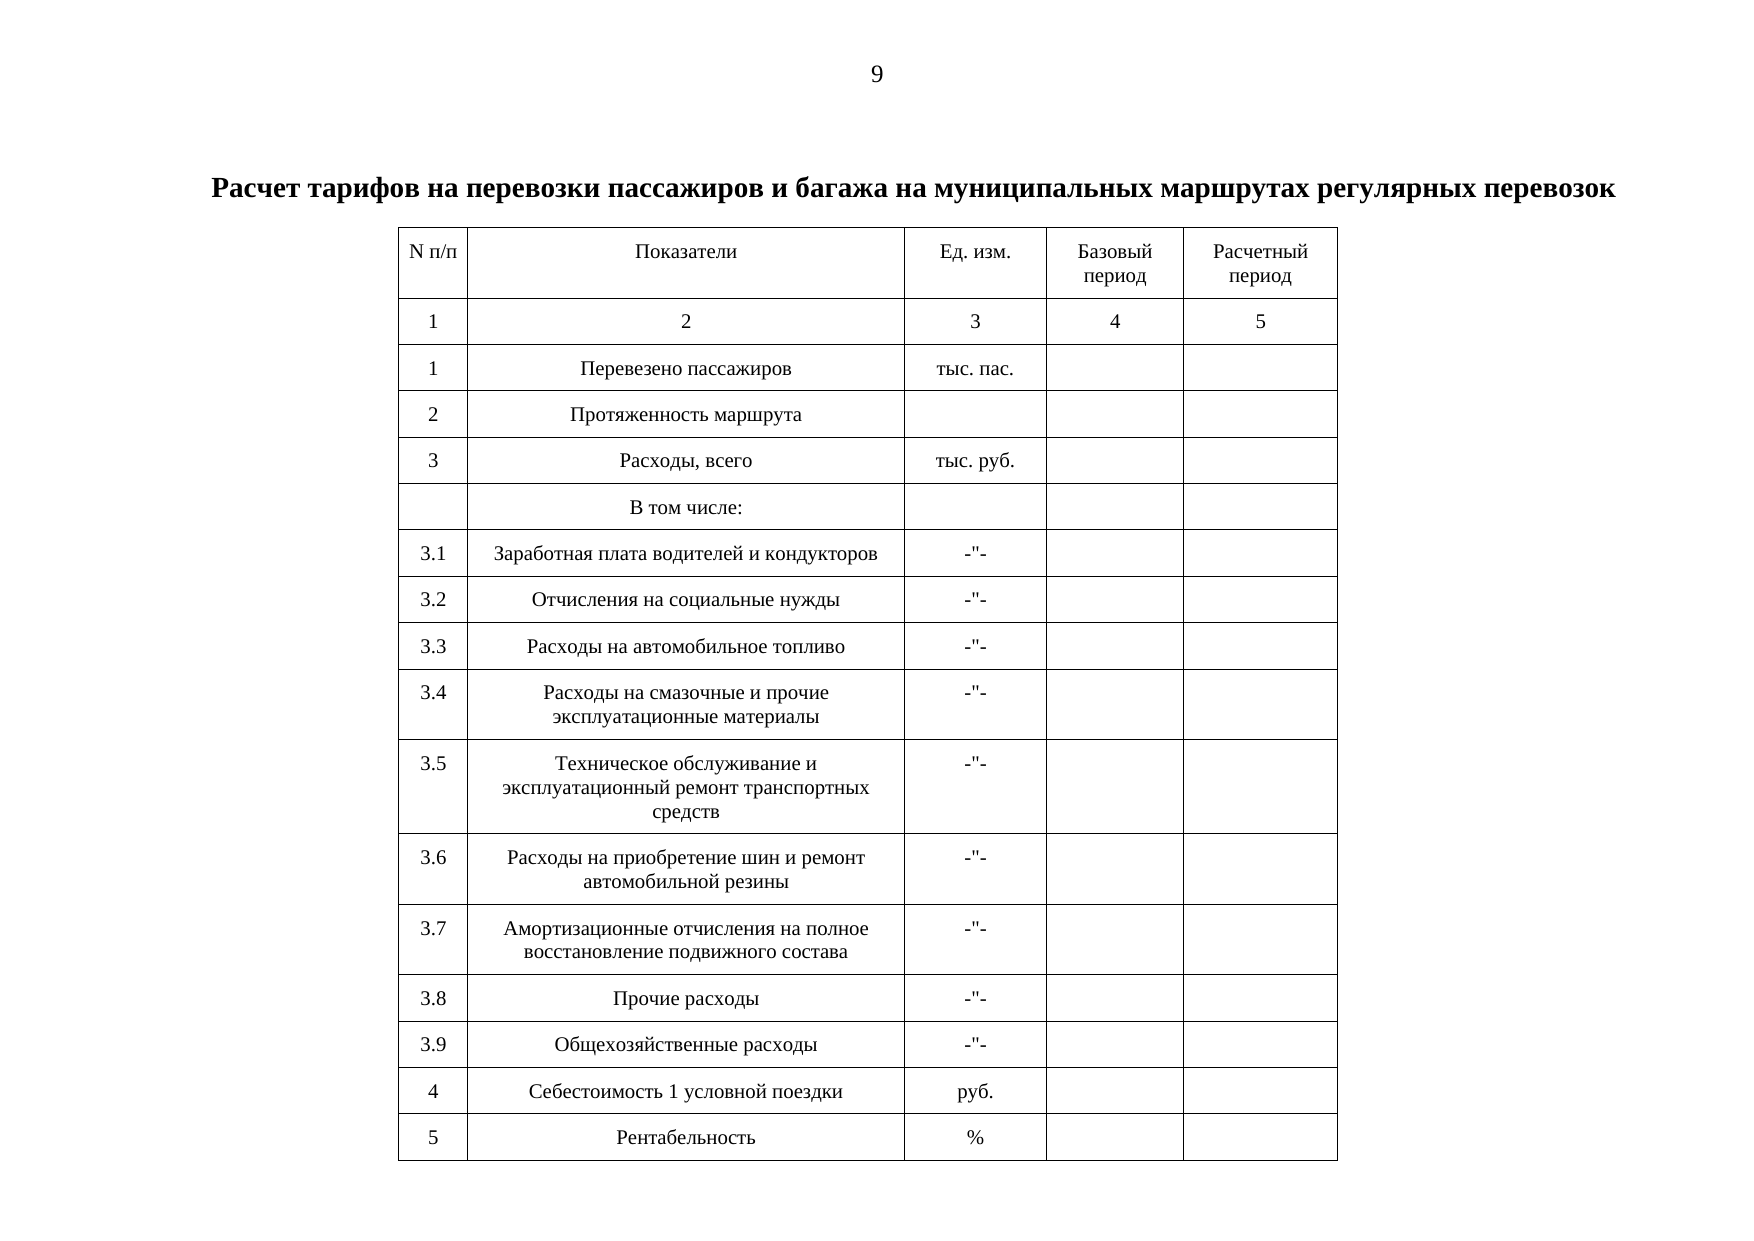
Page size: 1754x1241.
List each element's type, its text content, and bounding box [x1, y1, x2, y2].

table_cell 3.8 [399, 975, 467, 1021]
table_cell [1047, 975, 1183, 1021]
table_cell 5 [399, 1114, 467, 1159]
table_cell -"- [905, 577, 1046, 622]
table_cell Техническое обслуживание и эксплуатационный ремонт транспортных средств [468, 740, 904, 833]
table_cell [1184, 670, 1337, 739]
table_cell Общехозяйственные расходы [468, 1022, 904, 1067]
table_cell [1184, 484, 1337, 529]
table_cell 2 [468, 299, 904, 344]
table_cell 3.5 [399, 740, 467, 833]
table_cell [1184, 975, 1337, 1021]
table_cell 5 [1184, 299, 1337, 344]
table_cell 1 [399, 345, 467, 390]
table_cell Рентабельность [468, 1114, 904, 1159]
table_cell [1047, 1022, 1183, 1067]
table_cell [1047, 391, 1183, 437]
table_cell [1184, 577, 1337, 622]
table_cell [1047, 438, 1183, 483]
table_cell [1184, 834, 1337, 904]
table_header N п/п [399, 228, 467, 298]
table_cell [1047, 623, 1183, 668]
table_cell Протяженность маршрута [468, 391, 904, 437]
table_cell [399, 484, 467, 529]
table_cell Расходы, всего [468, 438, 904, 483]
table_cell [1047, 530, 1183, 576]
table_cell [905, 484, 1046, 529]
table_cell В том числе: [468, 484, 904, 529]
table_cell Расходы на смазочные и прочие эксплуатационные материалы [468, 670, 904, 739]
table_cell тыс. руб. [905, 438, 1046, 483]
table_cell 3 [399, 438, 467, 483]
table_cell -"- [905, 905, 1046, 974]
table_cell [1047, 345, 1183, 390]
table_cell [1047, 670, 1183, 739]
table_header Расчетный период [1184, 228, 1337, 298]
table_cell 3.3 [399, 623, 467, 668]
table_cell -"- [905, 670, 1046, 739]
table_cell -"- [905, 530, 1046, 576]
table_cell Себестоимость 1 условной поездки [468, 1068, 904, 1113]
table_cell [1047, 740, 1183, 833]
table_cell [1047, 834, 1183, 904]
table_cell -"- [905, 740, 1046, 833]
text Расчет тарифов на перевозки пассажиров и багажа на муниципальных маршрутах регулярных перевозок [381, 177, 1636, 202]
table_cell Расходы на приобретение шин и ремонт автомобильной резины [468, 834, 904, 904]
table_cell 3.7 [399, 905, 467, 974]
table_cell -"- [905, 834, 1046, 904]
table_cell 3.4 [399, 670, 467, 739]
table_cell [905, 391, 1046, 437]
table_cell 2 [399, 391, 467, 437]
table_cell тыс. пас. [905, 345, 1046, 390]
table_cell [1184, 1114, 1337, 1159]
table_cell [1184, 345, 1337, 390]
table_cell 4 [399, 1068, 467, 1113]
table_cell [1047, 905, 1183, 974]
table_cell [1047, 1114, 1183, 1159]
table_cell [1184, 623, 1337, 668]
table_cell [1047, 1068, 1183, 1113]
table_cell [1184, 1022, 1337, 1067]
table_cell [1184, 905, 1337, 974]
table_cell Перевезено пассажиров [468, 345, 904, 390]
table_cell 3 [905, 299, 1046, 344]
table_cell руб. [905, 1068, 1046, 1113]
table_cell Прочие расходы [468, 975, 904, 1021]
table_header Показатели [468, 228, 904, 298]
table_cell Отчисления на социальные нужды [468, 577, 904, 622]
table_cell -"- [905, 1022, 1046, 1067]
table_cell [1047, 577, 1183, 622]
table_header Базовый период [1047, 228, 1183, 298]
table_cell 1 [399, 299, 467, 344]
table_cell 3.9 [399, 1022, 467, 1067]
table_cell [1184, 391, 1337, 437]
table_cell 4 [1047, 299, 1183, 344]
table_cell [1184, 438, 1337, 483]
table_cell [1184, 1068, 1337, 1113]
table_cell 3.6 [399, 834, 467, 904]
table_cell [1184, 740, 1337, 833]
table_cell [1047, 484, 1183, 529]
table_cell % [905, 1114, 1046, 1159]
table_cell Амортизационные отчисления на полное восстановление подвижного состава [468, 905, 904, 974]
table_cell 3.2 [399, 577, 467, 622]
table_cell Расходы на автомобильное топливо [468, 623, 904, 668]
table_cell [1184, 530, 1337, 576]
table_cell 3.1 [399, 530, 467, 576]
table_cell -"- [905, 623, 1046, 668]
table_cell -"- [905, 975, 1046, 1021]
table_cell Заработная плата водителей и кондукторов [468, 530, 904, 576]
table_header Ед. изм. [905, 228, 1046, 298]
